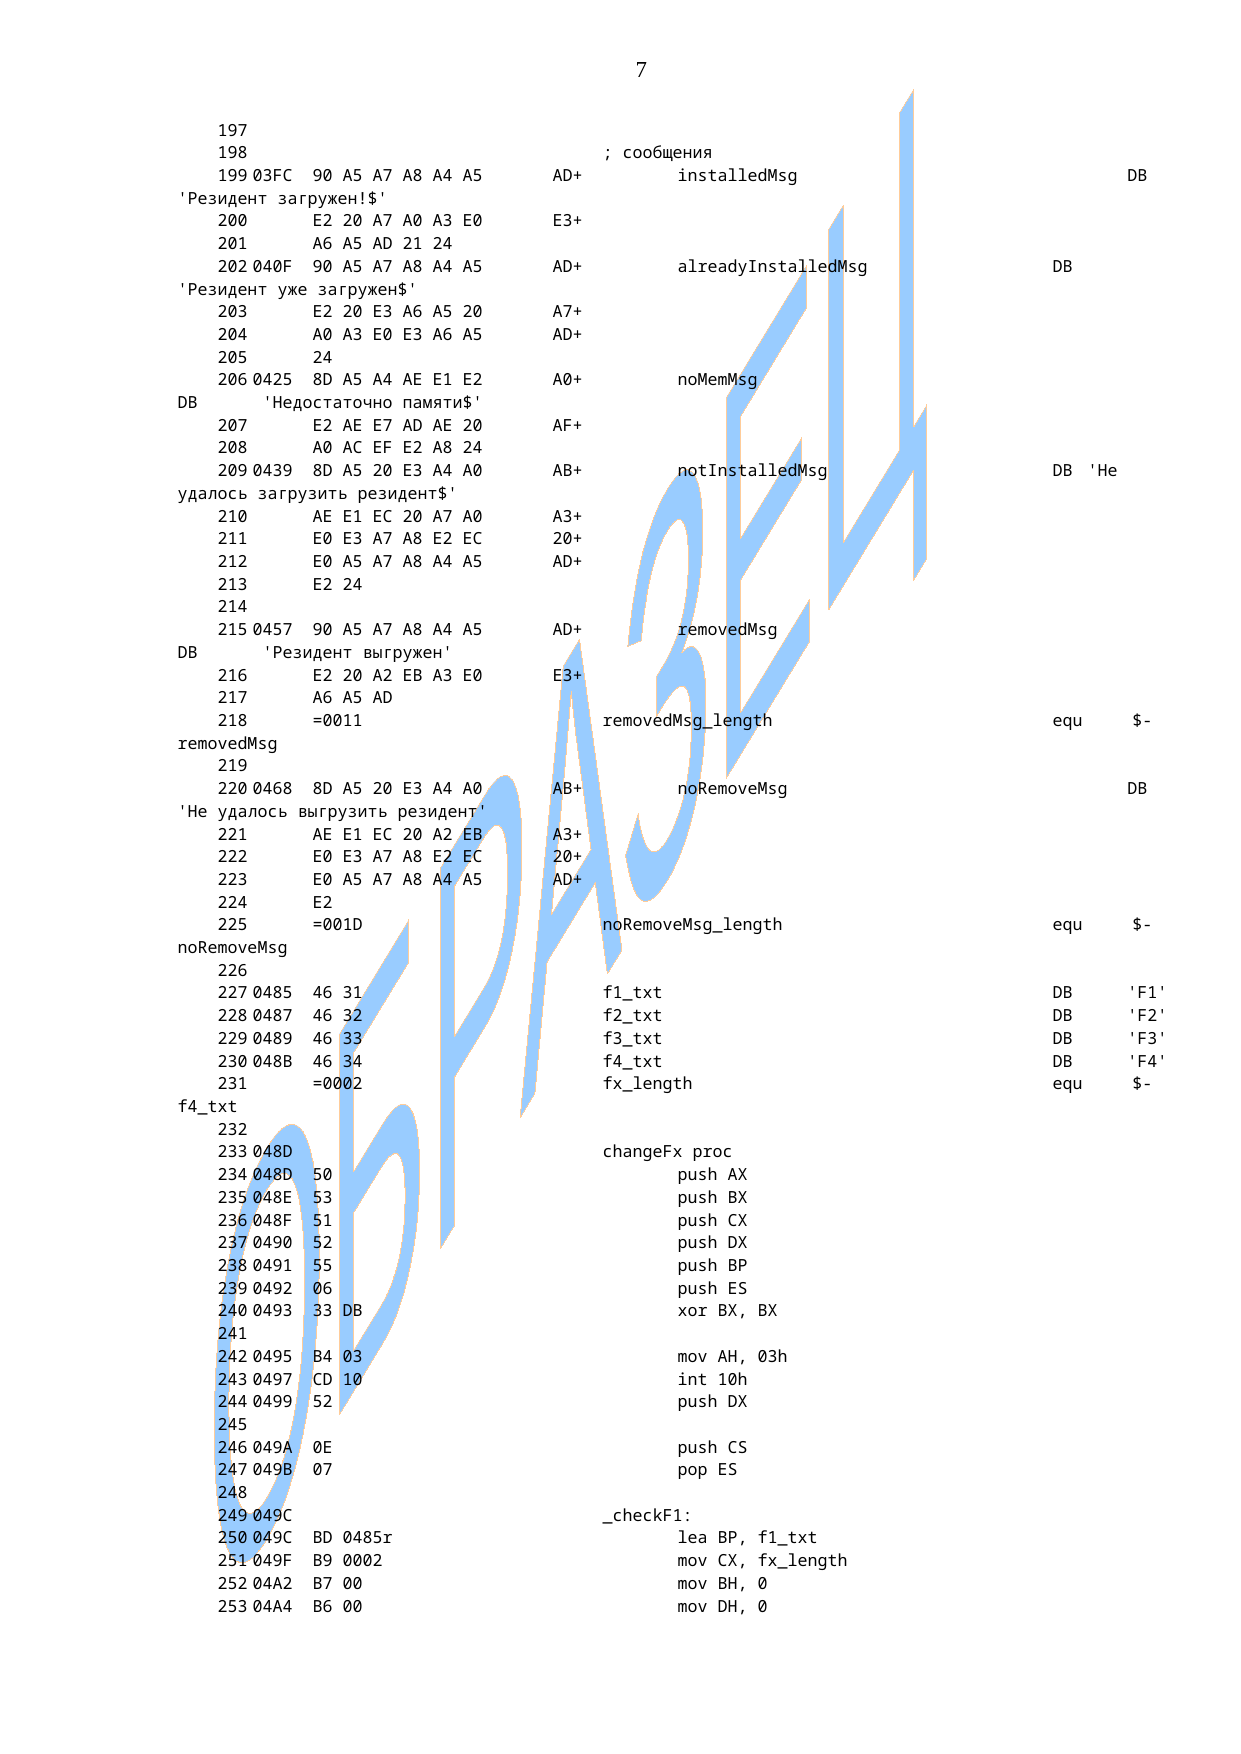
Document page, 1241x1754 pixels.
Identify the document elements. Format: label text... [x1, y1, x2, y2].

text 218 =0011 removedMsg_length equ $-removedMsg [177, 709, 1169, 754]
text 234 048D 50 push AX [177, 1163, 1169, 1186]
text 246 049A 0E push CS [177, 1435, 1169, 1458]
text 211 E0 E3 A7 A8 E2 EC 20+ [177, 527, 1169, 550]
text 251 B9 0002 mov CX, fx_length [177, 1549, 1169, 1572]
text 198 ; сообщения [177, 141, 1169, 164]
text 199 03FC 90 A5 A7 A8 A4 A5 AD+ installedMsg DB 'Резидент загружен!$' [177, 164, 1169, 209]
text 247 049B 07 pop ES [177, 1458, 1169, 1481]
text 214 [177, 595, 1169, 618]
text 225 =001D noRemoveMsg_length equ $-noRemoveMsg [177, 913, 1169, 958]
text 235 048E 53 push BX [177, 1186, 1169, 1208]
text 209 0439 8D A5 20 E3 A4 A0 AB+ notInstalledMsg DB 'Не удалось загрузить резидент$' [177, 459, 1169, 504]
text 210 AE E1 EC 20 A7 A0 A3+ [177, 504, 1169, 527]
text 222 E0 E3 A7 A8 E2 EC 20+ [177, 845, 1169, 868]
text 249 _checkF1: [177, 1503, 1169, 1526]
text 223 E0 A5 A7 A8 A4 A5 AD+ [177, 868, 1169, 890]
text 226 [177, 958, 1169, 981]
text 220 0468 8D A5 20 E3 A4 A0 AB+ noRemoveMsg DB 'Не удалось выгрузить резидент' [177, 777, 1169, 822]
text 241 [177, 1322, 1169, 1344]
text 201 A6 A5 AD 21 24 [177, 232, 1169, 254]
text 224 E2 [177, 890, 1169, 913]
text 242 0495 B4 03 mov AH, 03h [177, 1344, 1169, 1367]
text 227 0485 46 31 f1_txt DB 'F1' [177, 981, 1169, 1004]
text 219 [177, 754, 1169, 777]
text 253 04A4 B6 00 mov DH, 0 [177, 1594, 1169, 1617]
text 203 E2 20 E3 A6 A5 20 A7+ [177, 300, 1169, 323]
text 239 0492 06 push ES [177, 1276, 1169, 1299]
text 240 0493 33 DB xor BX, BX [177, 1299, 1169, 1322]
text 244 0499 52 push DX [177, 1390, 1169, 1413]
text 236 51 push CX [177, 1208, 1169, 1231]
text 233 048D changeFx proc [177, 1140, 1169, 1163]
text 248 [177, 1481, 1169, 1503]
text 197 [177, 118, 1169, 141]
text 206 0425 8D A5 A4 AE E1 E2 A0+ noMemMsg DB 'Недостаточно памяти$' [177, 368, 1169, 413]
text 204 A0 A3 E0 E3 A6 A5 AD+ [177, 323, 1169, 345]
text 229 0489 46 33 f3_txt DB 'F3' [177, 1027, 1169, 1049]
text 243 0497 CD 10 int 10h [177, 1367, 1169, 1390]
text 232 [177, 1117, 1169, 1140]
text 217 A6 A5 AD [177, 686, 1169, 709]
text 215 0457 90 A5 A7 A8 A4 A5 AD+ removedMsg DB 'Резидент выгружен' [177, 618, 1169, 663]
text 213 E2 24 [177, 572, 1169, 595]
text 207 E2 AE E7 AD AE 20 AF+ [177, 413, 1169, 436]
text 208 A0 AC EF E2 A8 24 [177, 436, 1169, 459]
text 216 E2 20 A2 EB A3 E0 E3+ [177, 663, 1169, 686]
text 250 BD 0485r lea BP, f1_txt [177, 1526, 1169, 1549]
text 212 E0 A5 A7 A8 A4 A5 AD+ [177, 550, 1169, 572]
text 221 AE E1 EC 20 A2 EB A3+ [177, 822, 1169, 845]
text 202 90 A5 A7 A8 A4 A5 AD+ alreadyInstalledMsg DB 'Резидент уже загружен$' [177, 254, 1169, 300]
text 237 0490 52 push DX [177, 1231, 1169, 1254]
text 230 048B 46 34 f4_txt DB 'F4' [177, 1049, 1169, 1072]
text 228 0487 46 32 f2_txt DB 'F2' [177, 1004, 1169, 1027]
text 205 24 [177, 345, 1169, 368]
text 245 [177, 1413, 1169, 1435]
text 231 =0002 fx_length equ $-f4_txt [177, 1072, 1169, 1117]
text 200 E2 20 A7 A0 A3 E0 E3+ [177, 209, 1169, 232]
text 238 0491 55 push BP [177, 1254, 1169, 1276]
text 252 04A2 B7 00 mov BH, 0 [177, 1572, 1169, 1594]
